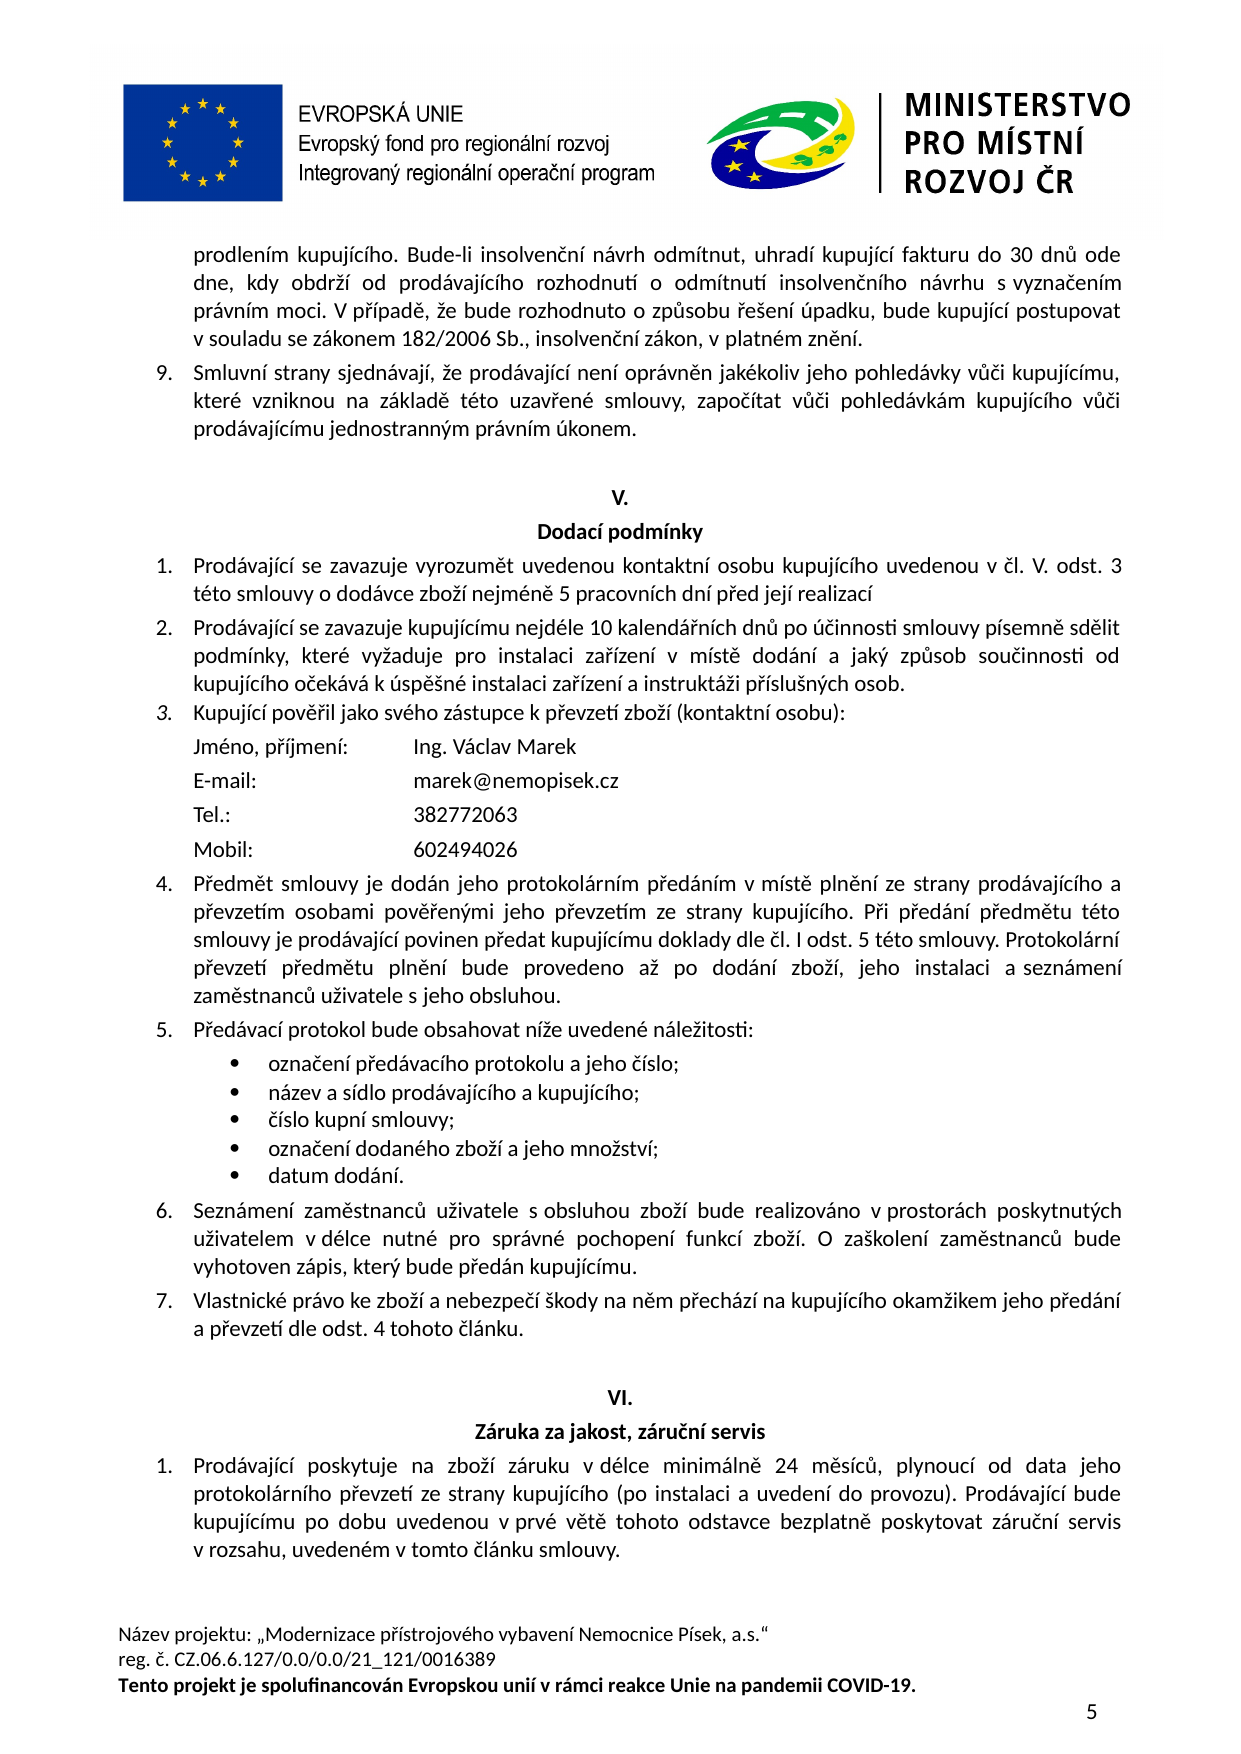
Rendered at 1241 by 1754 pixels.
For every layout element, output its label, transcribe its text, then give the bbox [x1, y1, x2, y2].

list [156, 177, 1122, 352]
text Jméno, příjmení: Ing. Václav Marek [193, 732, 1122, 760]
list Předávací protokol bude obsahovat níže uvedené náležitosti: [156, 1015, 1122, 1043]
list číslo kupní smlouvy; [231, 1106, 1122, 1134]
text Dodací podmínky [118, 517, 1122, 545]
list Prodávající se zavazuje kupujícímu nejdéle 10 kalendářních dnů po účinnosti smlouvy písemně sdělit podmínky, které vyžaduje pro instalaci zařízení v místě dodání a jaký způsob součinnosti od kupujícího očekává k úspěšné instalaci zařízení a instruktáži příslušných osob. [156, 613, 1122, 698]
list datum dodání. [231, 1162, 1122, 1190]
list Seznámení zaměstnanců uživatele s obsluhou zboží bude realizováno v prostorách poskytnutých uživatelem v délce nutné pro správné pochopení funkcí zboží. O zaškolení zaměstnanců bude vyhotoven zápis, který bude předán kupujícímu. [156, 1196, 1122, 1280]
list označení dodaného zboží a jeho množství; [231, 1134, 1122, 1162]
text E-mail: marek@nemopisek.cz [193, 766, 1122, 794]
text v. [118, 483, 1122, 511]
list Vlastnické právo ke zboží a nebezpečí škody na něm přechází na kupujícího okamžikem jeho předání a převzetí dle odst. 4 tohoto článku. [156, 1286, 1122, 1342]
text Záruka za jakost, záruční servis [118, 1417, 1122, 1445]
list název a sídlo prodávajícího a kupujícího; [231, 1078, 1122, 1106]
text VI. [118, 1383, 1122, 1411]
picture [88, 44, 1165, 240]
text Tel.: 382772063 [193, 800, 1122, 828]
text Mobil: 602494026 [193, 835, 1122, 863]
list Smluvní strany sjednávají, že prodávající není oprávněn jakékoliv jeho pohledávky vůči kupujícímu, které vzniknou na základě této uzavřené smlouvy, započítat vůči pohledávkám kupujícího vůči prodávajícímu jednostranným právním úkonem. [156, 358, 1122, 442]
list Prodávající se zavazuje vyrozumět uvedenou kontaktní osobu kupujícího uvedenou v čl. V. odst. 3 této smlouvy o dodávce zboží nejméně 5 pracovních dní před její realizací [156, 551, 1122, 607]
list Kupující pověřil jako svého zástupce k převzetí zboží (kontaktní osobu): [156, 698, 1122, 726]
list označení předávacího protokolu a jeho číslo; [231, 1049, 1122, 1078]
list Prodávající poskytuje na zboží záruku v délce minimálně 24 měsíců, plynoucí od data jeho protokolárního převzetí ze strany kupujícího (po instalaci a uvedení do provozu). Prodávající bude kupujícímu po dobu uvedenou v prvé větě tohoto odstavce bezplatně poskytovat záruční servis v rozsahu, uvedeném v tomto článku smlouvy. [156, 1451, 1122, 1563]
list Předmět smlouvy je dodán jeho protokolárním předáním v místě plnění ze strany prodávajícího a převzetím osobami pověřenými jeho převzetím ze strany kupujícího. Při předání předmětu této smlouvy je prodávající povinen předat kupujícímu doklady dle čl. I odst. 5 této smlouvy. Protokolární převzetí předmětu plnění bude provedeno až po dodání zboží, jeho instalaci a seznámení zaměstnanců uživatele s jeho obsluhou. [156, 869, 1122, 1009]
